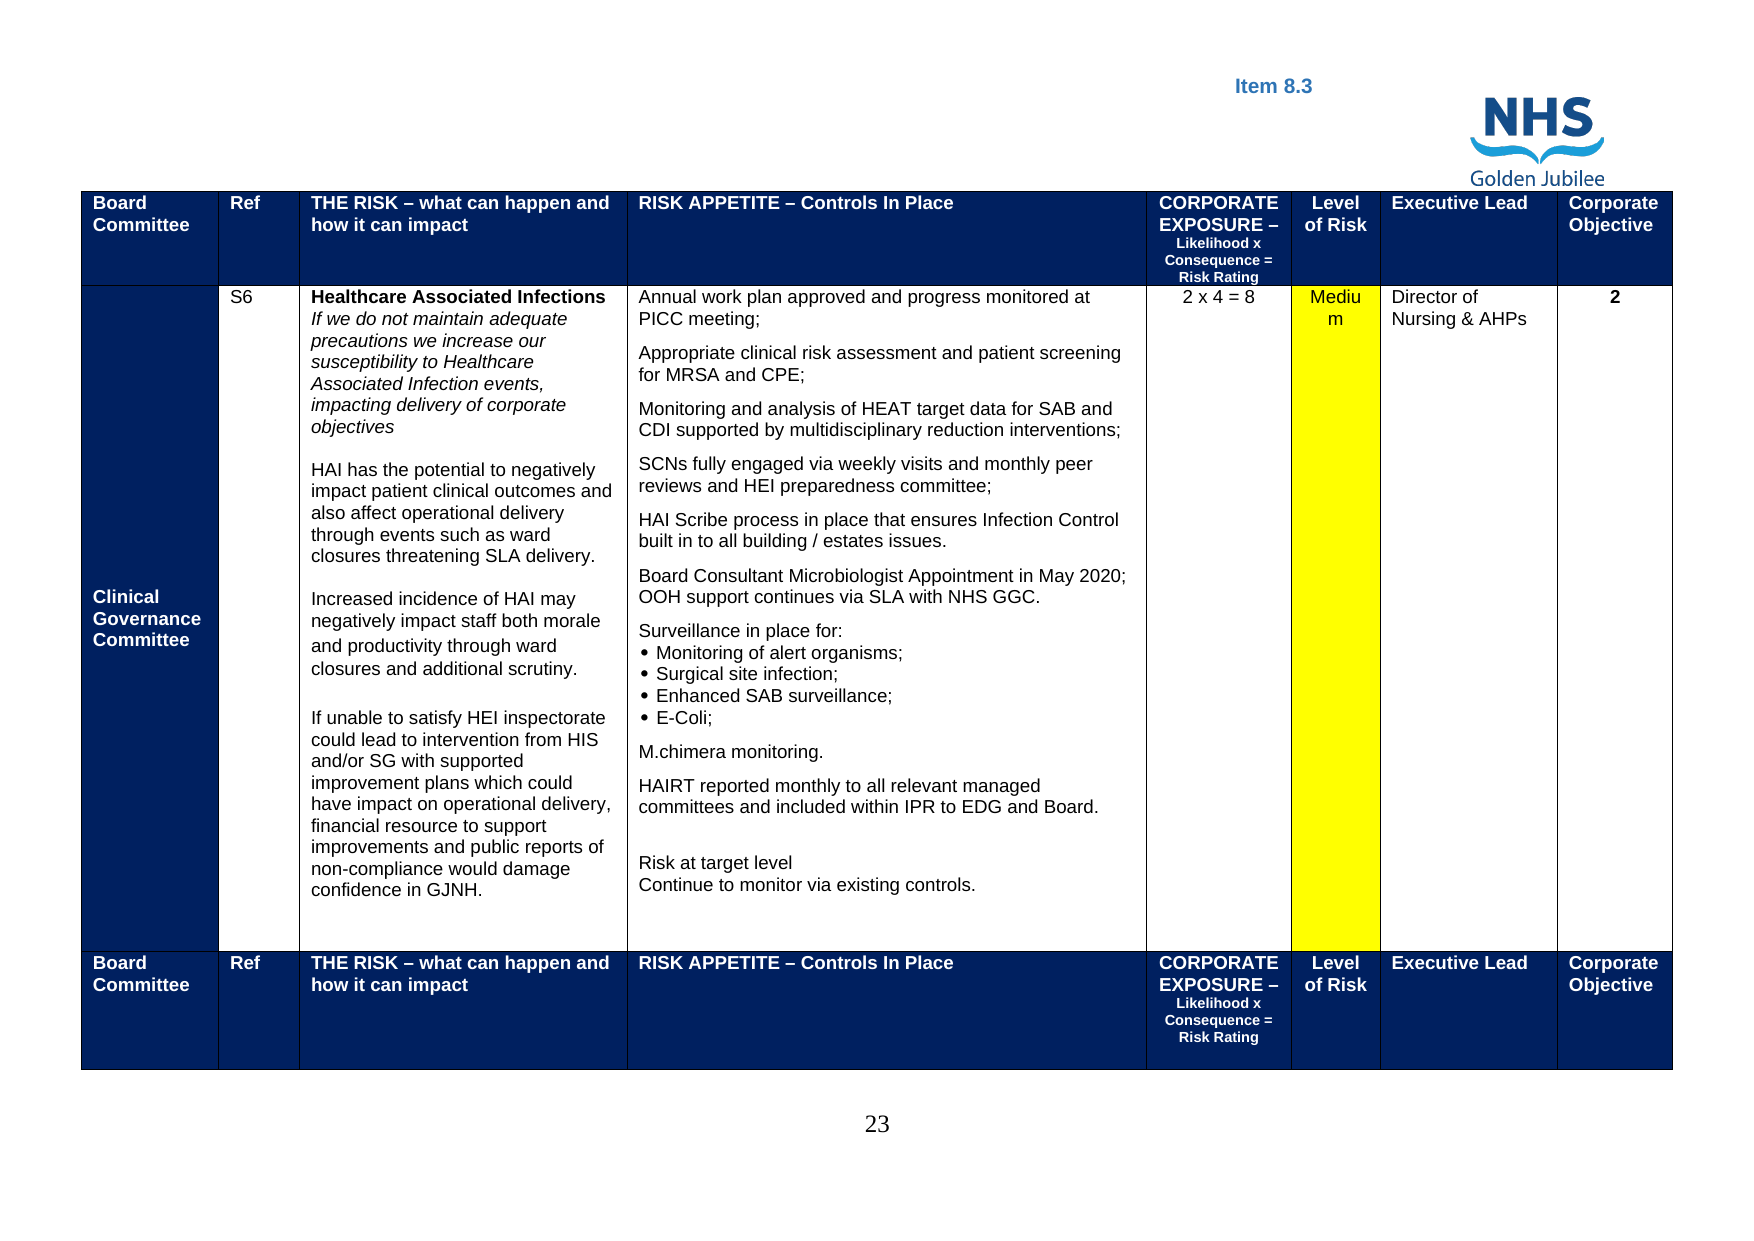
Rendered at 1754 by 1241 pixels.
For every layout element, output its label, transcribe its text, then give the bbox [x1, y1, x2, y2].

table_header Ref [219, 192, 299, 285]
table_header Executive Lead [1381, 192, 1557, 285]
table_header Corporate Objective [1558, 192, 1672, 285]
table_cell Level of Risk [1292, 952, 1380, 1069]
table_cell Executive Lead [1381, 952, 1557, 1069]
table_cell Medium [1292, 286, 1380, 951]
table_cell RISK APPETITE – Controls In Place [628, 952, 1146, 1069]
table_cell Ref [219, 952, 299, 1069]
table_cell Director of Nursing & AHPs [1381, 286, 1557, 951]
table_cell Corporate Objective [1558, 952, 1672, 1069]
table_cell Annual work plan approved and progress monitored at PICC meeting; Appropriate clinical risk assessment and patient screening for MRSA and CPE; Monitoring and analysis of HEAT target data for SAB and CDI supported by multidisciplinary reduction interventions; SCNs fully engaged via weekly visits and monthly peer reviews and HEI preparedness committee; HAI Scribe process in place that ensures Infection Control built in to all building / estates issues. Board Consultant Microbiologist Appointment in May 2020; OOH support continues via SLA with NHS GGC. Surveillance in place for: Monitoring of alert organisms; Surgical site infection; Enhanced SAB surveillance; E-Coli; M.chimera monitoring. HAIRT reported monthly to all relevant managed committees and included within IPR to EDG and Board. Risk at target level Continue to monitor via existing controls. [628, 286, 1146, 951]
table_cell THE RISK – what can happen and how it can impact [300, 952, 627, 1069]
table_cell CORPORATE EXPOSURE – Likelihood x Consequence = Risk Rating [1147, 952, 1291, 1069]
table_header Board Committee [82, 192, 218, 285]
table_cell 2 [1558, 286, 1672, 951]
table_cell Clinical Governance Committee [82, 286, 218, 951]
table_cell 2 x 4 = 8 [1147, 286, 1291, 951]
picture [1470, 97, 1604, 191]
table_cell Board Committee [82, 952, 218, 1069]
table_header Level of Risk [1292, 192, 1380, 285]
table_cell Healthcare Associated Infections If we do not maintain adequate precautions we increase our susceptibility to Healthcare Associated Infection events, impacting delivery of corporate objectives HAI has the potential to negatively impact patient clinical outcomes and also affect operational delivery through events such as ward closures threatening SLA delivery. Increased incidence of HAI may negatively impact staff both morale and productivity through ward closures and additional scrutiny. If unable to satisfy HEI inspectorate could lead to intervention from HIS and/or SG with supported improvement plans which could have impact on operational delivery, financial resource to support improvements and public reports of non-compliance would damage confidence in GJNH. [300, 286, 627, 951]
table_cell S6 [219, 286, 299, 951]
table_header RISK APPETITE – Controls In Place [628, 192, 1146, 285]
table_header CORPORATE EXPOSURE – Likelihood x Consequence = Risk Rating [1147, 192, 1291, 285]
table_header THE RISK – what can happen and how it can impact [300, 192, 627, 285]
